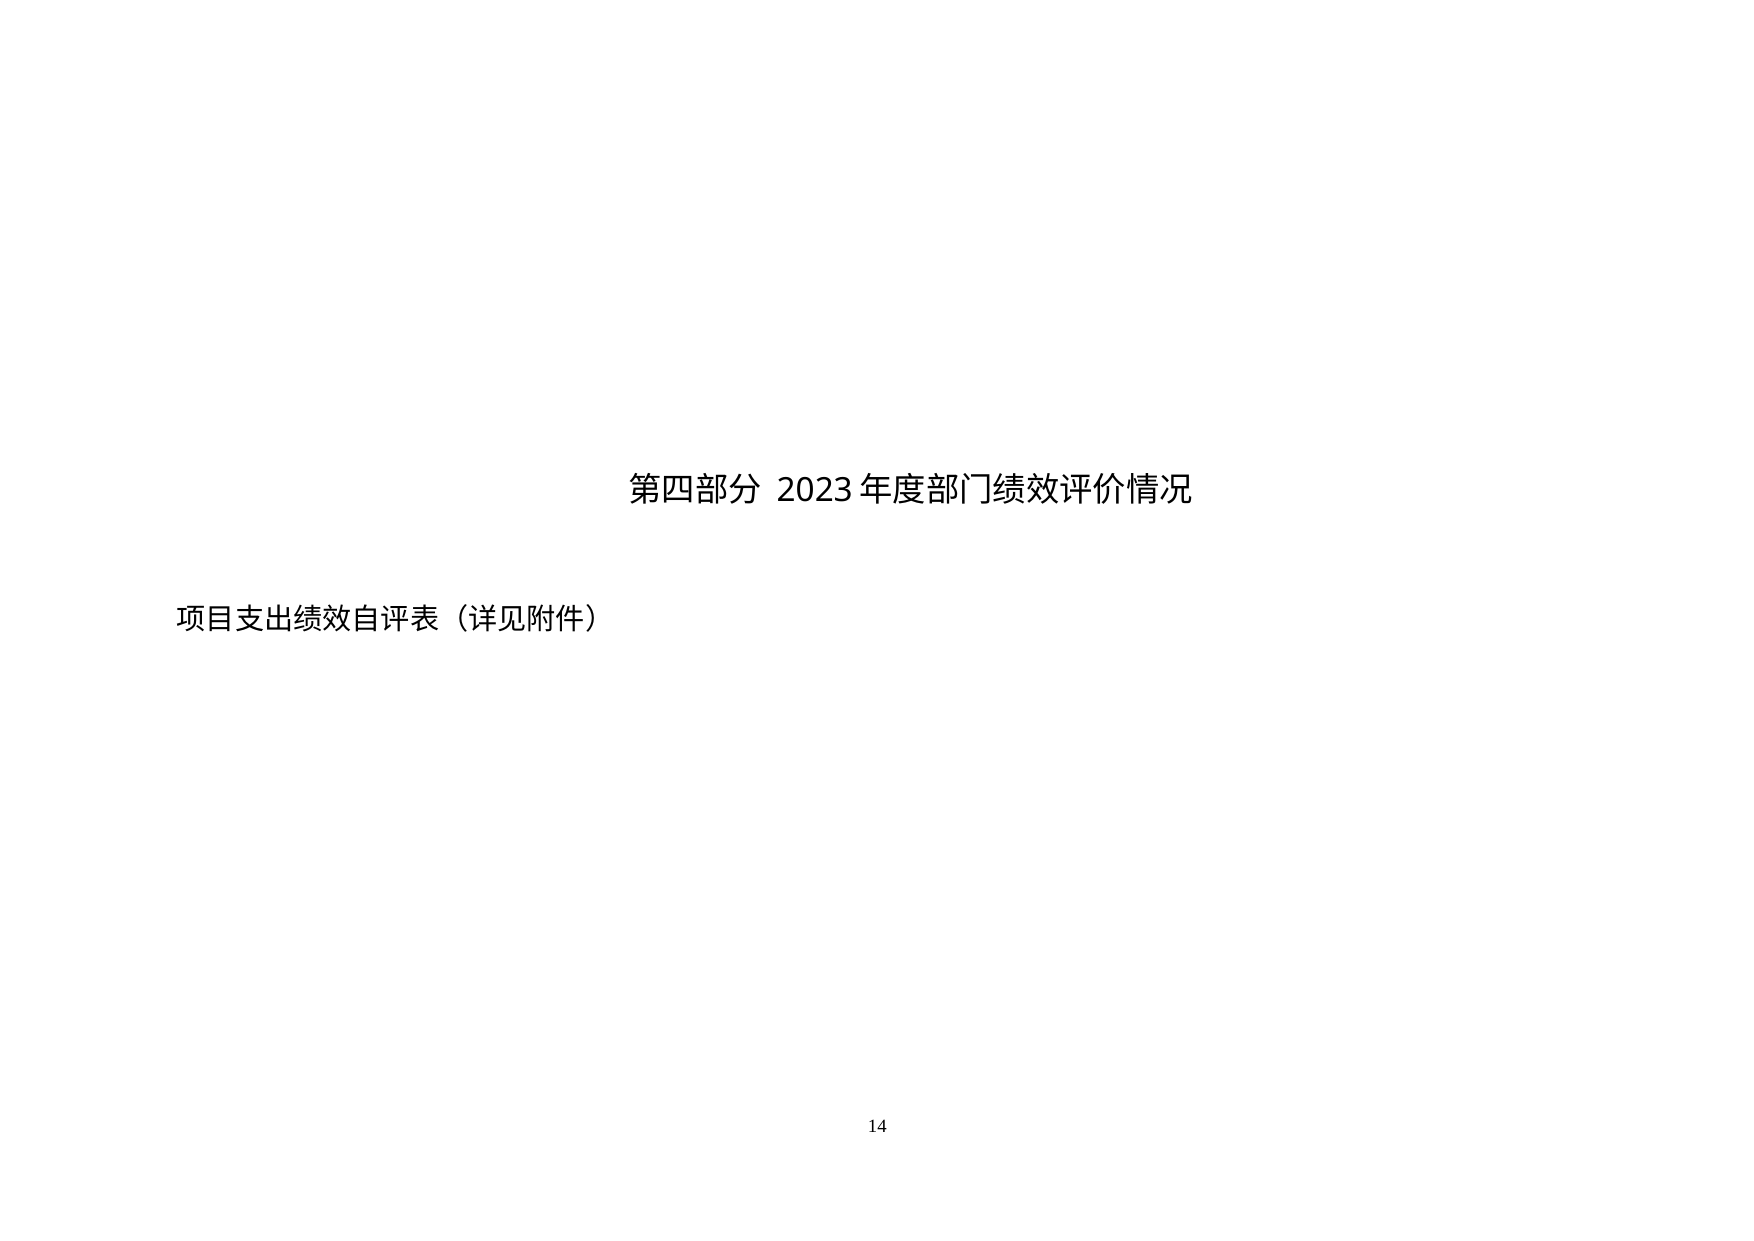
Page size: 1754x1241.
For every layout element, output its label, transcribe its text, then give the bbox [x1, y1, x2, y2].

text 项目支出绩效自评表（详见附件） [118, 584, 1636, 649]
text 第四部分 2023年度部门绩效评价情况 [118, 454, 1636, 519]
